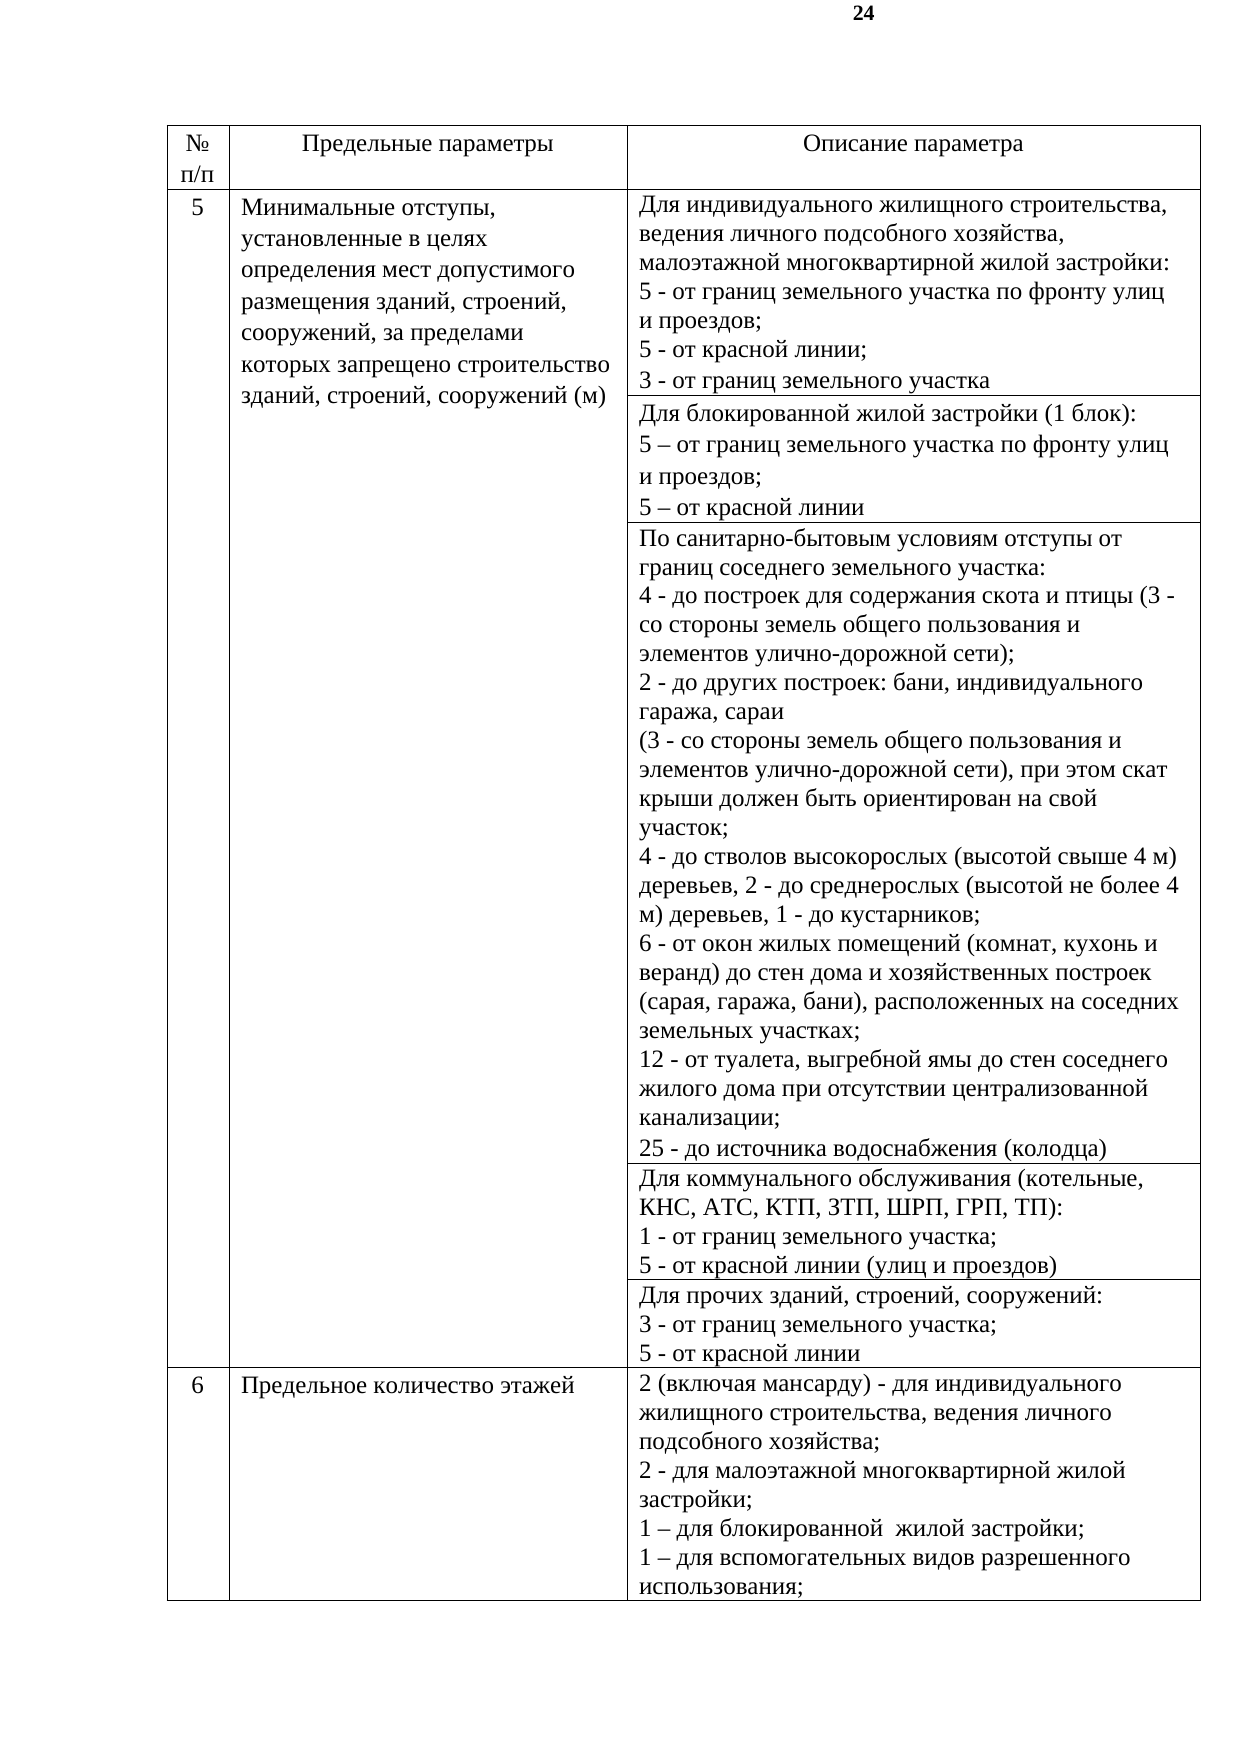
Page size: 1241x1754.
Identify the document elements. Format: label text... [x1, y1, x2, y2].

table_cell 6 [168, 1368, 229, 1600]
table_header № п/п [168, 126, 229, 189]
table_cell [628, 1368, 1200, 1600]
table_cell Для прочих зданий, строений, сооружений: 3 - от границ земельного участка; 5 - от красной линии [628, 1280, 1200, 1367]
table_cell Предельное количество этажей [230, 1368, 627, 1600]
table_cell 5 [168, 190, 229, 1367]
table_header Описание параметра [628, 126, 1200, 189]
table_cell Для блокированной жилой застройки (1 блок): 5 – от границ земельного участка по фронту улиц и проездов; 5 – от красной линии [628, 396, 1200, 522]
table_cell По санитарно-бытовым условиям отступы от границ соседнего земельного участка: 4 - до построек для содержания скота и птицы (3 - со стороны земель общего пользования и элементов улично-дорожной сети); 2 - до других построек: бани, индивидуального гаража, сараи (3 - со стороны земель общего пользования и элементов улично-дорожной сети), при этом скат крыши должен быть ориентирован на свой участок; 4 - до стволов высокорослых (высотой свыше 4 м) деревьев, 2 - до среднерослых (высотой не более 4 м) деревьев, 1 - до кустарников; 6 - от окон жилых помещений (комнат, кухонь и веранд) до стен дома и хозяйственных построек (сарая, гаража, бани), расположенных на соседних земельных участках; 12 - от туалета, выгребной ямы до стен соседнего жилого дома при отсутствии централизованной канализации; 25 - до источника водоснабжения (колодца) [628, 523, 1200, 1162]
table_cell Для коммунального обслуживания (котельные, КНС, АТС, КТП, ЗТП, ШРП, ГРП, ТП): 1 - от границ земельного участка; 5 - от красной линии (улиц и проездов) [628, 1164, 1200, 1279]
table_cell Минимальные отступы, установленные в целях определения мест допустимого размещения зданий, строений, сооружений, за пределами которых запрещено строительство зданий, строений, сооружений (м) [230, 190, 627, 1367]
table_header Предельные параметры [230, 126, 627, 189]
table_cell Для индивидуального жилищного строительства, ведения личного подсобного хозяйства, малоэтажной многоквартирной жилой застройки: 5 - от границ земельного участка по фронту улиц и проездов; 5 - от красной линии; 3 - от границ земельного участка [628, 190, 1200, 395]
